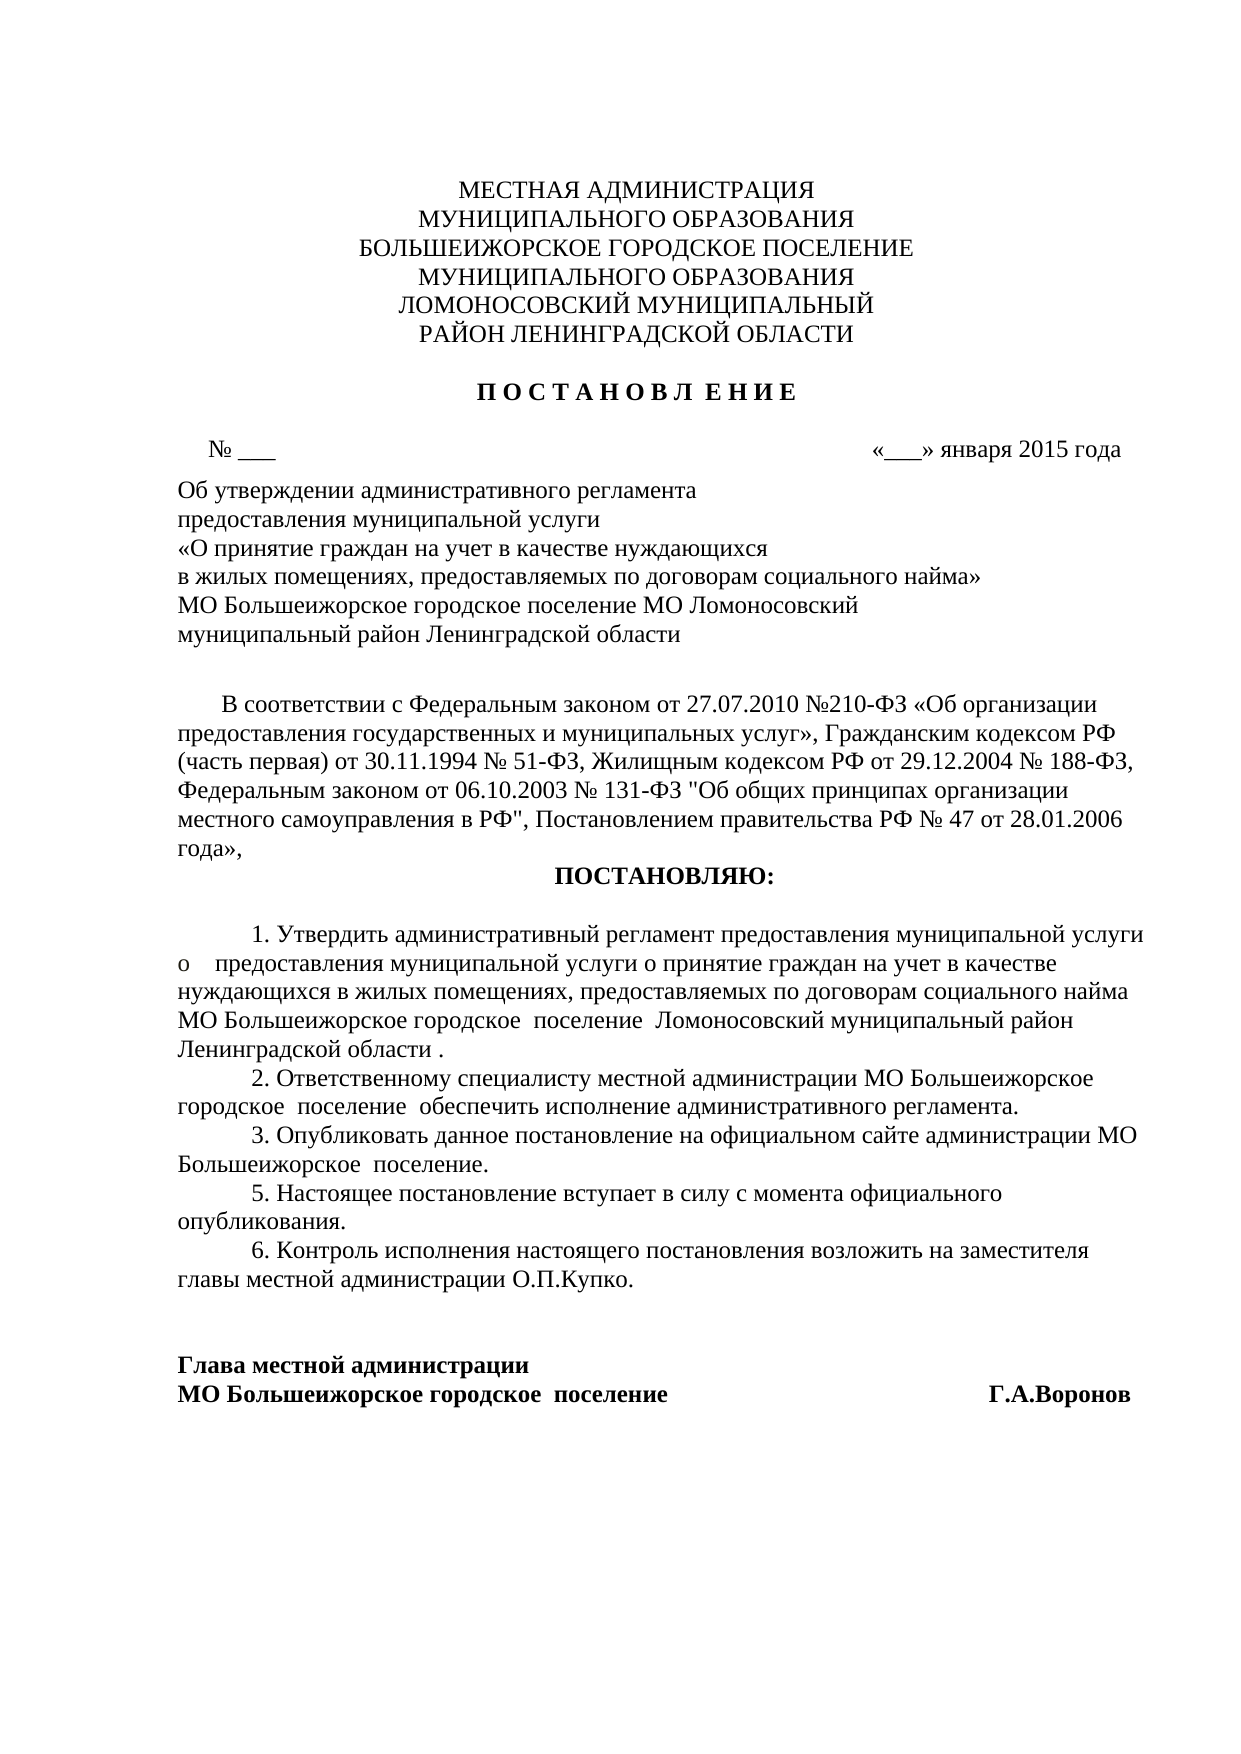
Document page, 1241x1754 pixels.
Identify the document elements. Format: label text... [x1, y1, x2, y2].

text ЛОМОНОСОВСКИЙ МУНИЦИПАЛЬНЫЙ [121, 291, 1152, 319]
text МЕСТНАЯ АДМИНИСТРАЦИЯ [121, 176, 1152, 204]
text МУНИЦИПАЛЬНОГО ОБРАЗОВАНИЯ [121, 262, 1152, 291]
text МО Большеижорское городское поселение Ломоносовский муниципальный район Ленинградской области . [177, 1005, 1152, 1063]
text 2. Ответственному специалисту местной администрации МО Большеижорское городское поселение обеспечить исполнение административного регламента. [177, 1063, 1152, 1120]
text РАЙОН ЛЕНИНГРАДСКОЙ ОБЛАСТИ [121, 319, 1152, 348]
text БОЛЬШЕИЖОРСКОЕ ГОРОДСКОЕ ПОСЕЛЕНИЕ [121, 233, 1152, 262]
text 5. Настоящее постановление вступает в силу с момента официального опубликования. [177, 1178, 1152, 1235]
text Глава местной администрации [177, 1350, 1152, 1379]
text предоставления муниципальной услуги [177, 504, 1152, 533]
text МУНИЦИПАЛЬНОГО ОБРАЗОВАНИЯ [121, 204, 1152, 233]
text 6. Контроль исполнения настоящего постановления возложить на заместителя главы местной администрации О.П.Купко. [177, 1235, 1152, 1293]
text 3. Опубликовать данное постановление на официальном сайте администрации МО Большеижорское поселение. [177, 1120, 1152, 1178]
text муниципальный район Ленинградской области [177, 619, 1152, 648]
text П О С Т А Н О В Л Е Н И Е [121, 377, 1152, 406]
text В соответствии с Федеральным законом от 27.07.2010 №210-ФЗ «Об организации предоставления государственных и муниципальных услуг», Гражданским кодексом РФ (часть первая) от 30.11.1994 № 51-ФЗ, Жилищным кодексом РФ от 29.12.2004 № 188-ФЗ, Федеральным законом от 06.10.2003 № 131-ФЗ "Об общих принципах организации местного самоуправления в РФ", Постановлением правительства РФ № 47 от 28.01.2006 года», [177, 689, 1152, 861]
text ПОСТАНОВЛЯЮ: [177, 861, 1152, 890]
text Об утверждении административного регламента [177, 475, 1152, 504]
text МО Большеижорское городское поселение МО Ломоносовский [177, 590, 1152, 619]
text МО Большеижорское городское поселение Г.А.Воронов [177, 1379, 1152, 1408]
text в жилых помещениях, предоставляемых по договорам социального найма» [177, 561, 1152, 590]
text 1. Утвердить административный регламент предоставления муниципальной услуги о предоставления муниципальной услуги о принятие граждан на учет в качестве нуждающихся в жилых помещениях, предоставляемых по договорам социального найма [177, 919, 1152, 1005]
text № ___ «___» января 2015 года [121, 434, 1152, 463]
text «О принятие граждан на учет в качестве нуждающихся [177, 533, 1152, 561]
